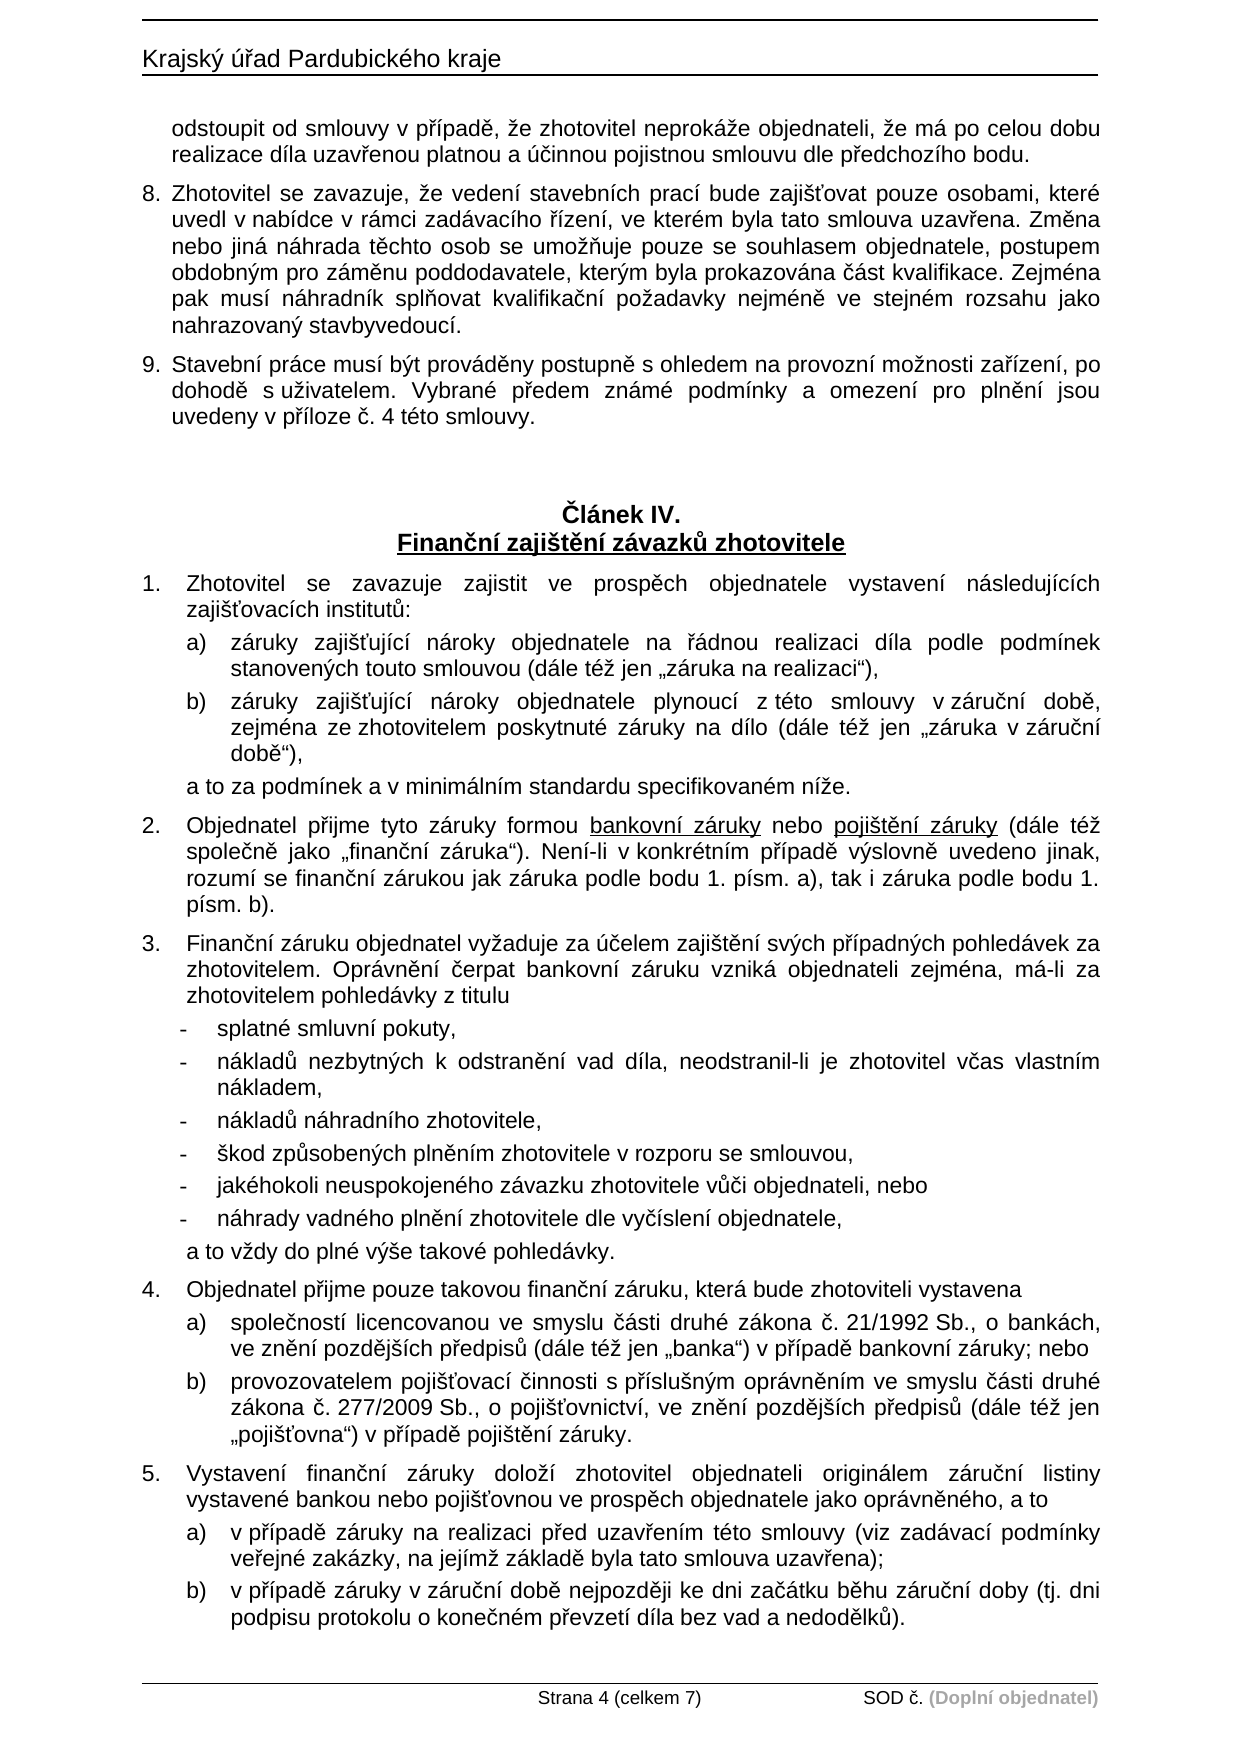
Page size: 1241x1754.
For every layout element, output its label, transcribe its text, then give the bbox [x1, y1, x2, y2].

list náhrady vadného plnění zhotovitele dle vyčíslení objednatele, [179, 1205, 1101, 1231]
text Článek IV. [142, 500, 1101, 528]
text Finanční zajištění závazků zhotovitele [142, 528, 1101, 557]
text a to vždy do plné výše takové pohledávky. [186, 1238, 1101, 1264]
list v případě záruky v záruční době nejpozději ke dni začátku běhu záruční doby (tj. dni podpisu protokolu o konečném převzetí díla bez vad a nedodělků). [186, 1577, 1101, 1630]
list splatné smluvní pokuty, [179, 1015, 1101, 1041]
list Vystavení finanční záruky doloží zhotovitel objednateli originálem záruční listiny vystavené bankou nebo pojišťovnou ve prospěch objednatele jako oprávněného, a to [142, 1459, 1101, 1512]
list provozovatelem pojišťovací činnosti s příslušným oprávněním ve smyslu části druhé zákona č. 277/2009 Sb., o pojišťovnictví, ve znění pozdějších předpisů (dále též jen „pojišťovna“) v případě pojištění záruky. [186, 1368, 1101, 1447]
list Zhotovitel se zavazuje, že vedení stavebních prací bude zajišťovat pouze osobami, které uvedl v nabídce v rámci zadávacího řízení, ve kterém byla tato smlouva uzavřena. Změna nebo jiná náhrada těchto osob se umožňuje pouze se souhlasem objednatele, postupem obdobným pro záměnu poddodavatele, kterým byla prokazována část kvalifikace. Zejména pak musí náhradník splňovat kvalifikační požadavky nejméně ve stejném rozsahu jako nahrazovaný stavbyvedoucí. [142, 180, 1101, 338]
text a to za podmínek a v minimálním standardu specifikovaném níže. [186, 773, 1101, 799]
list záruky zajišťující nároky objednatele plynoucí z této smlouvy v záruční době, zejména ze zhotovitelem poskytnuté záruky na dílo (dále též jen „záruka v záruční době“), [186, 688, 1101, 767]
list Objednatel přijme pouze takovou finanční záruku, která bude zhotoviteli vystavena [142, 1276, 1101, 1303]
list nákladů nezbytných k odstranění vad díla, neodstranil-li je zhotovitel včas vlastním nákladem, [179, 1048, 1101, 1101]
list záruky zajišťující nároky objednatele na řádnou realizaci díla podle podmínek stanovených touto smlouvou (dále též jen „záruka na realizaci“), [186, 629, 1101, 681]
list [142, 115, 1101, 167]
list v případě záruky na realizaci před uzavřením této smlouvy (viz zadávací podmínky veřejné zakázky, na jejímž základě byla tato smlouva uzavřena); [186, 1518, 1101, 1571]
list škod způsobených plněním zhotovitele v rozporu se smlouvou, [179, 1139, 1101, 1166]
list Stavební práce musí být prováděny postupně s ohledem na provozní možnosti zařízení, po dohodě s uživatelem. Vybrané předem známé podmínky a omezení pro plnění jsou uvedeny v příloze č. 4 této smlouvy. [142, 351, 1101, 430]
list společností licencovanou ve smyslu části druhé zákona č. 21/1992 Sb., o bankách, ve znění pozdějších předpisů (dále též jen „banka“) v případě bankovní záruky; nebo [186, 1309, 1101, 1362]
list Zhotovitel se zavazuje zajistit ve prospěch objednatele vystavení následujících zajišťovacích institutů: [142, 570, 1101, 622]
list Finanční záruku objednatel vyžaduje za účelem zajištění svých případných pohledávek za zhotovitelem. Oprávnění čerpat bankovní záruku vzniká objednateli zejména, má-li za zhotovitelem pohledávky z titulu [142, 930, 1101, 1009]
list Objednatel přijme tyto záruky formou bankovní záruky nebo pojištění záruky (dále též společně jako „finanční záruka“). Není-li v konkrétním případě výslovně uvedeno jinak, rozumí se finanční zárukou jak záruka podle bodu 1. písm. a), tak i záruka podle bodu 1. písm. b). [142, 812, 1101, 917]
list nákladů náhradního zhotovitele, [179, 1107, 1101, 1133]
list jakéhokoli neuspokojeného závazku zhotovitele vůči objednateli, nebo [179, 1172, 1101, 1199]
